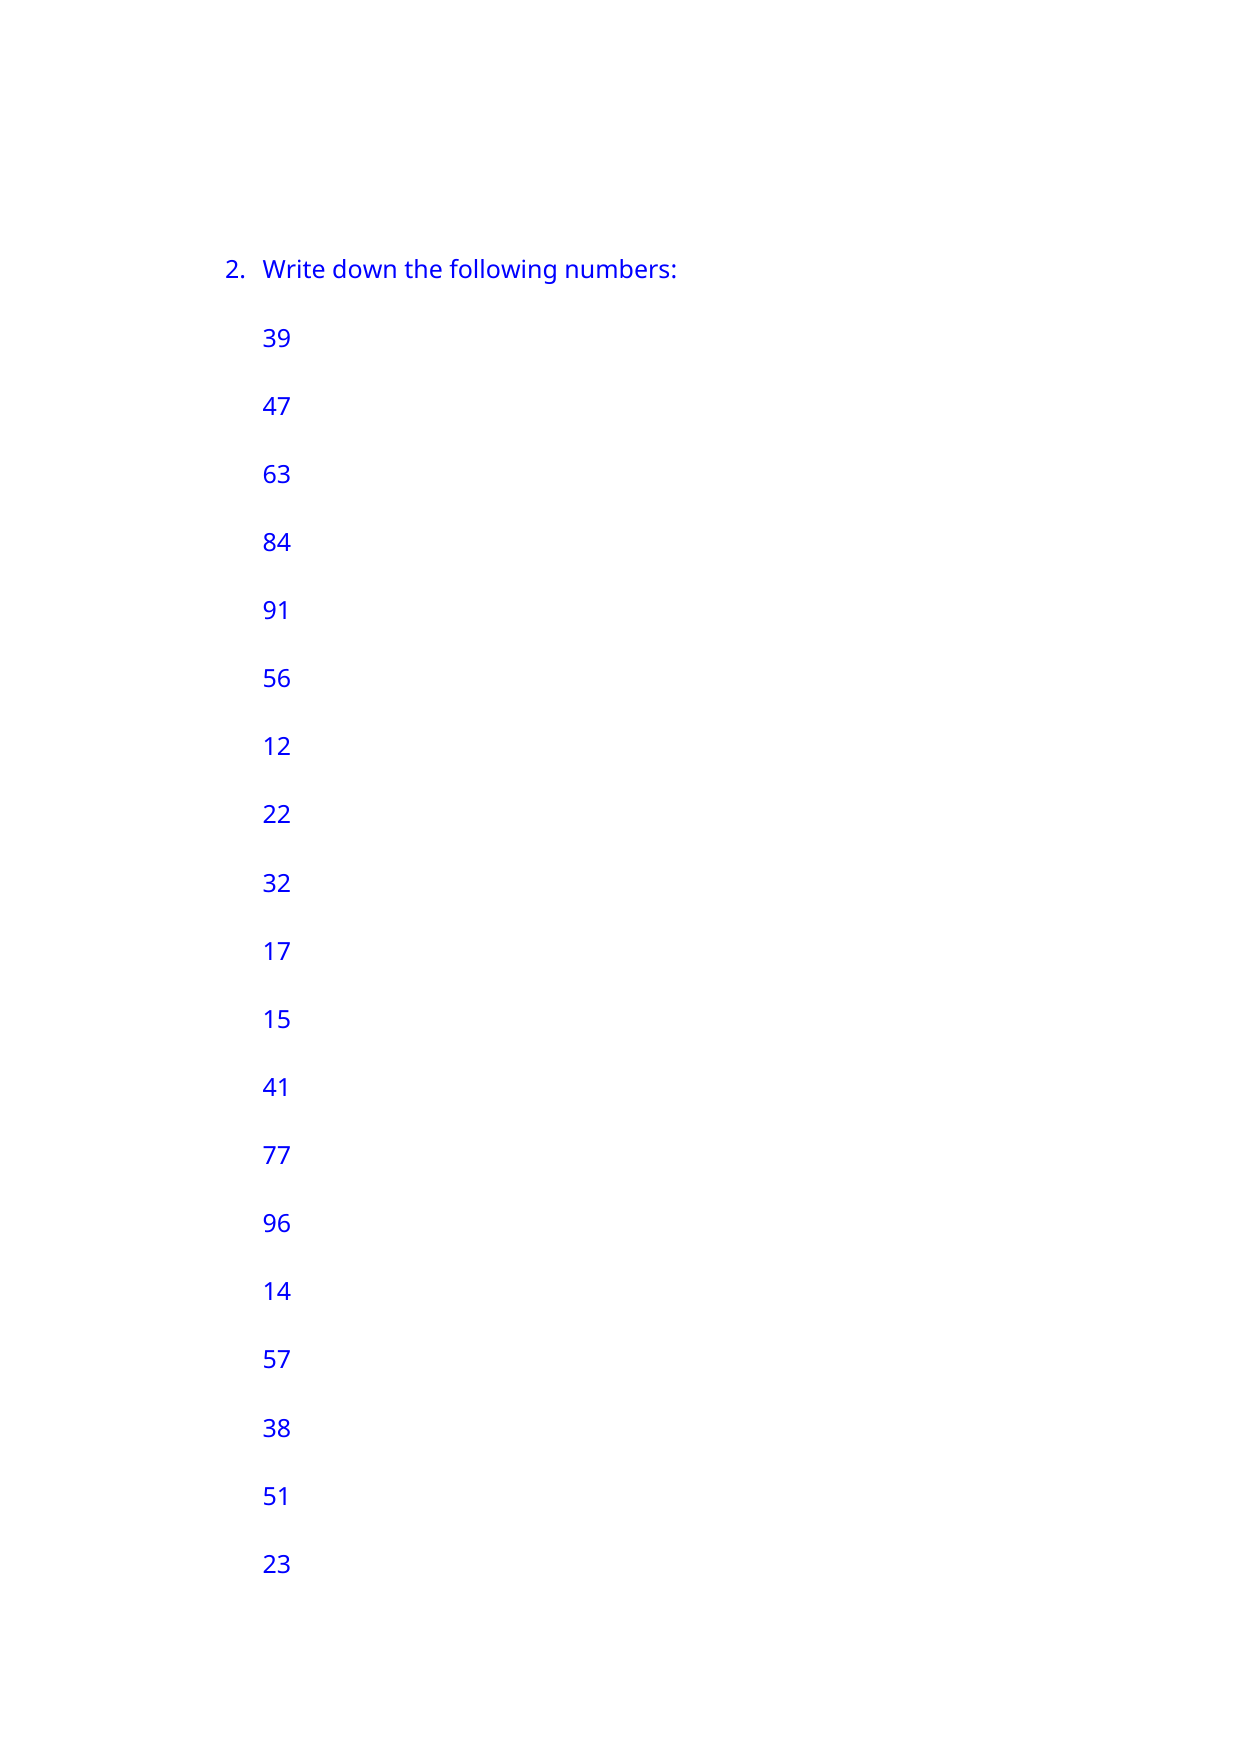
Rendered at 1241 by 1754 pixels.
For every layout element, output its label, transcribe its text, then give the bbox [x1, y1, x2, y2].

list 17 [262, 933, 1053, 967]
list 14 [262, 1274, 1053, 1308]
list 56 [262, 661, 1053, 695]
list 96 [262, 1206, 1053, 1240]
list 15 [262, 1002, 1053, 1036]
list 23 [262, 1547, 1053, 1581]
list 47 [262, 388, 1053, 422]
list 84 [262, 525, 1053, 559]
list 32 [262, 865, 1053, 899]
list 12 [262, 729, 1053, 763]
list 38 [262, 1410, 1053, 1444]
list 22 [262, 797, 1053, 831]
list 39 [262, 320, 1053, 354]
list 51 [262, 1478, 1053, 1512]
list 77 [262, 1138, 1053, 1172]
list 63 [262, 457, 1053, 491]
list 57 [262, 1342, 1053, 1376]
list 41 [262, 1070, 1053, 1104]
list 91 [262, 593, 1053, 627]
list Write down the following numbers: [225, 252, 1053, 286]
